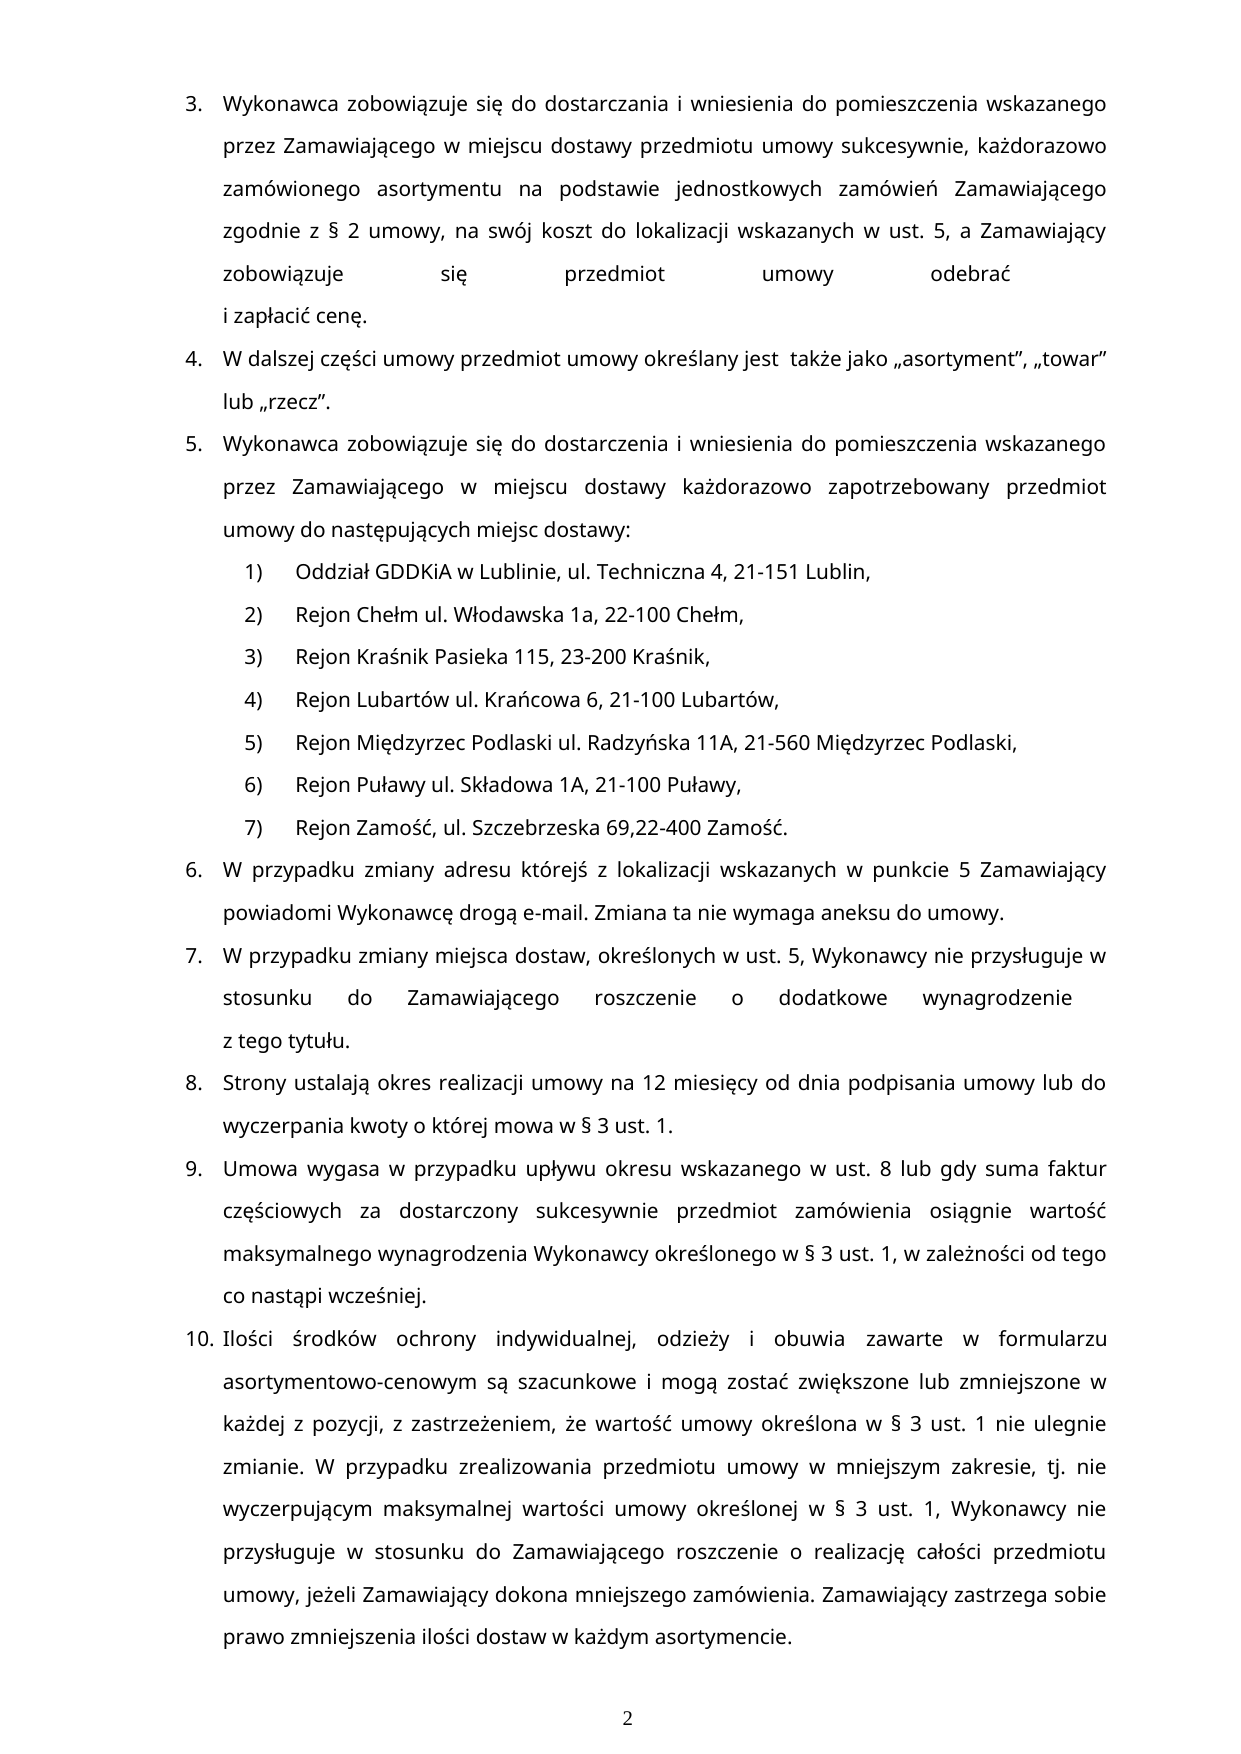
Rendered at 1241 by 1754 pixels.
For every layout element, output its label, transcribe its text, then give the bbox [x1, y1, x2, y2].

list Ilości środków ochrony indywidualnej, odzieży i obuwia zawarte w formularzu asortymentowo-cenowym są szacunkowe i mogą zostać zwiększone lub zmniejszone w każdej z pozycji, z zastrzeżeniem, że wartość umowy określona w § 3 ust. 1 nie ulegnie zmianie. W przypadku zrealizowania przedmiotu umowy w mniejszym zakresie, tj. nie wyczerpującym maksymalnej wartości umowy określonej w § 3 ust. 1, Wykonawcy nie przysługuje w stosunku do Zamawiającego roszczenie o realizację całości przedmiotu umowy, jeżeli Zamawiający dokona mniejszego zamówienia. Zamawiający zastrzega sobie prawo zmniejszenia ilości dostaw w każdym asortymencie. [185, 1324, 1107, 1651]
list W przypadku zmiany adresu którejś z lokalizacji wskazanych w punkcie 5 Zamawiający powiadomi Wykonawcę drogą e-mail. Zmiana ta nie wymaga aneksu do umowy. [185, 856, 1107, 927]
list Wykonawca zobowiązuje się do dostarczania i wniesienia do pomieszczenia wskazanego przez Zamawiającego w miejscu dostawy przedmiotu umowy sukcesywnie, każdorazowo zamówionego asortymentu na podstawie jednostkowych zamówień Zamawiającego zgodnie z § 2 umowy, na swój koszt do lokalizacji wskazanych w ust. 5, a Zamawiający zobowiązuje się przedmiot umowy odebrać i zapłacić cenę. [185, 89, 1107, 330]
list Rejon Lubartów ul. Krańcowa 6, 21-100 Lubartów, [223, 685, 1107, 713]
list Rejon Kraśnik Pasieka 115, 23-200 Kraśnik, [223, 642, 1107, 671]
list Rejon Międzyrzec Podlaski ul. Radzyńska 11A, 21-560 Międzyrzec Podlaski, [223, 728, 1107, 756]
list W przypadku zmiany miejsca dostaw, określonych w ust. 5, Wykonawcy nie przysługuje w stosunku do Zamawiającego roszczenie o dodatkowe wynagrodzenie z tego tytułu. [185, 941, 1107, 1054]
list Strony ustalają okres realizacji umowy na 12 miesięcy od dnia podpisania umowy lub do wyczerpania kwoty o której mowa w § 3 ust. 1. [185, 1068, 1107, 1139]
list Wykonawca zobowiązuje się do dostarczenia i wniesienia do pomieszczenia wskazanego przez Zamawiającego w miejscu dostawy każdorazowo zapotrzebowany przedmiot umowy do następujących miejsc dostawy: [185, 429, 1107, 543]
list Umowa wygasa w przypadku upływu okresu wskazanego w ust. 8 lub gdy suma faktur częściowych za dostarczony sukcesywnie przedmiot zamówienia osiągnie wartość maksymalnego wynagrodzenia Wykonawcy określonego w § 3 ust. 1, w zależności od tego co nastąpi wcześniej. [185, 1154, 1107, 1310]
list Rejon Chełm ul. Włodawska 1a, 22-100 Chełm, [223, 600, 1107, 628]
list Rejon Zamość, ul. Szczebrzeska 69,22-400 Zamość. [223, 813, 1107, 841]
list Rejon Puławy ul. Składowa 1A, 21-100 Puławy, [223, 770, 1107, 799]
list W dalszej części umowy przedmiot umowy określany jest także jako „asortyment”, „towar” lub „rzecz”. [185, 344, 1107, 415]
list Oddział GDDKiA w Lublinie, ul. Techniczna 4, 21-151 Lublin, [223, 557, 1107, 586]
